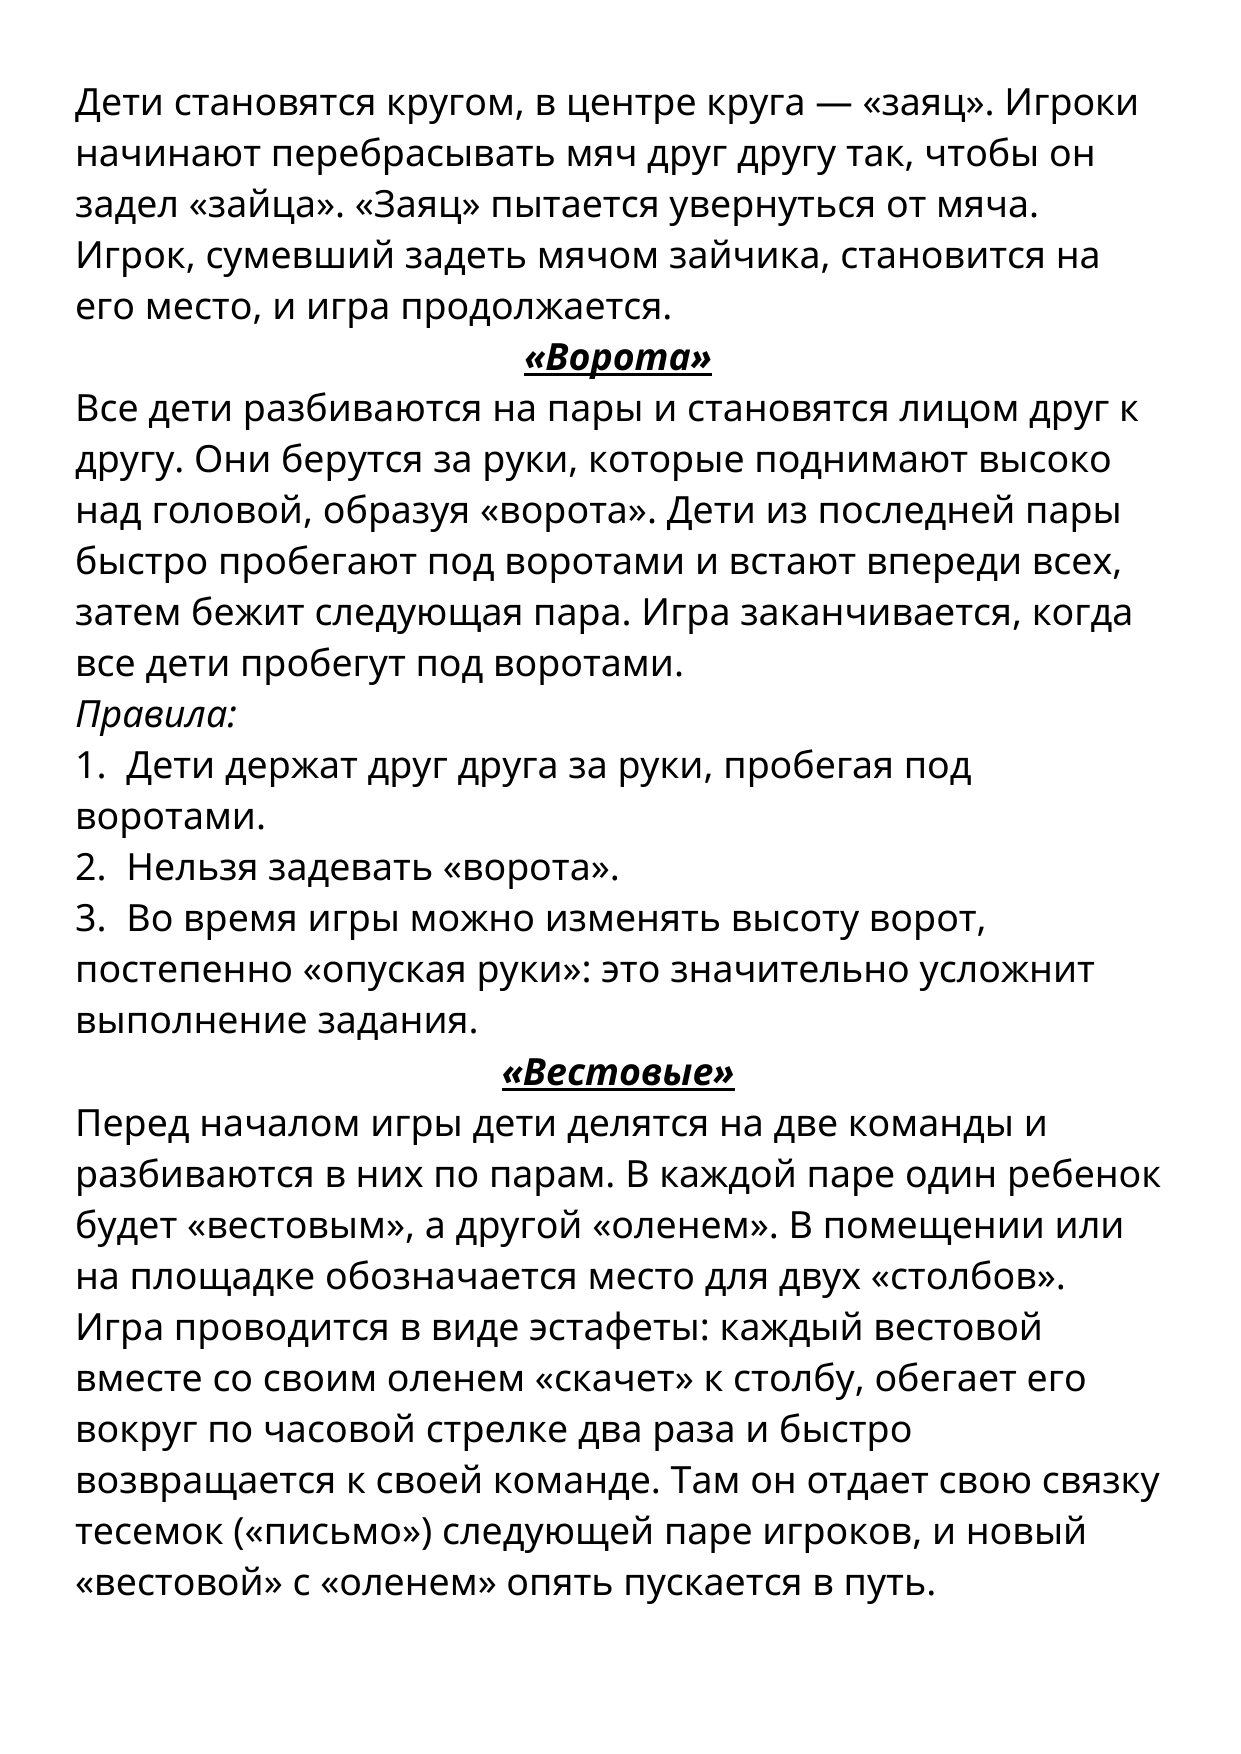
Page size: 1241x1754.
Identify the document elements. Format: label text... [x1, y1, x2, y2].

text 2. Нельзя задевать «ворота». [75, 841, 1165, 892]
text «Ворота» [75, 330, 1165, 381]
text Правила: [75, 687, 1165, 738]
text 3. Во время игры можно изменять высоту ворот, постепенно «опуская руки»: это значительно усложнит выполнение задания. [75, 892, 1165, 1045]
text Дети становятся кругом, в центре круга — «заяц». Игроки начинают перебрасывать мяч друг другу так, чтобы он задел «зайца». «Заяц» пытается увернуться от мяча. Игрок, сумевший задеть мячом зайчика, становится на его место, и игра продолжается. [75, 75, 1165, 330]
text 1. Дети держат друг друга за руки, пробегая под воротами. [75, 738, 1165, 841]
text Все дети разбиваются на пары и становятся лицом друг к другу. Они берутся за руки, которые поднимают высоко над головой, образуя «ворота». Дети из последней пары быстро пробегают под воротами и встают впереди всех, затем бежит следующая пара. Игра заканчивается, когда все дети пробегут под воротами. [75, 381, 1165, 687]
text Перед началом игры дети делятся на две команды и разбиваются в них по парам. В каждой паре один ребенок будет «вестовым», а другой «оленем». В помещении или на площадке обозначается место для двух «столбов». Игра проводится в виде эстафеты: каждый вестовой вместе со своим оленем «скачет» к столбу, обегает его вокруг по часовой стрелке два раза и быстро возвращается к своей команде. Там он отдает свою связку тесемок («письмо») следующей паре игроков, и новый «вестовой» с «оленем» опять пускается в путь. [75, 1096, 1165, 1606]
text «Вестовые» [75, 1045, 1165, 1096]
